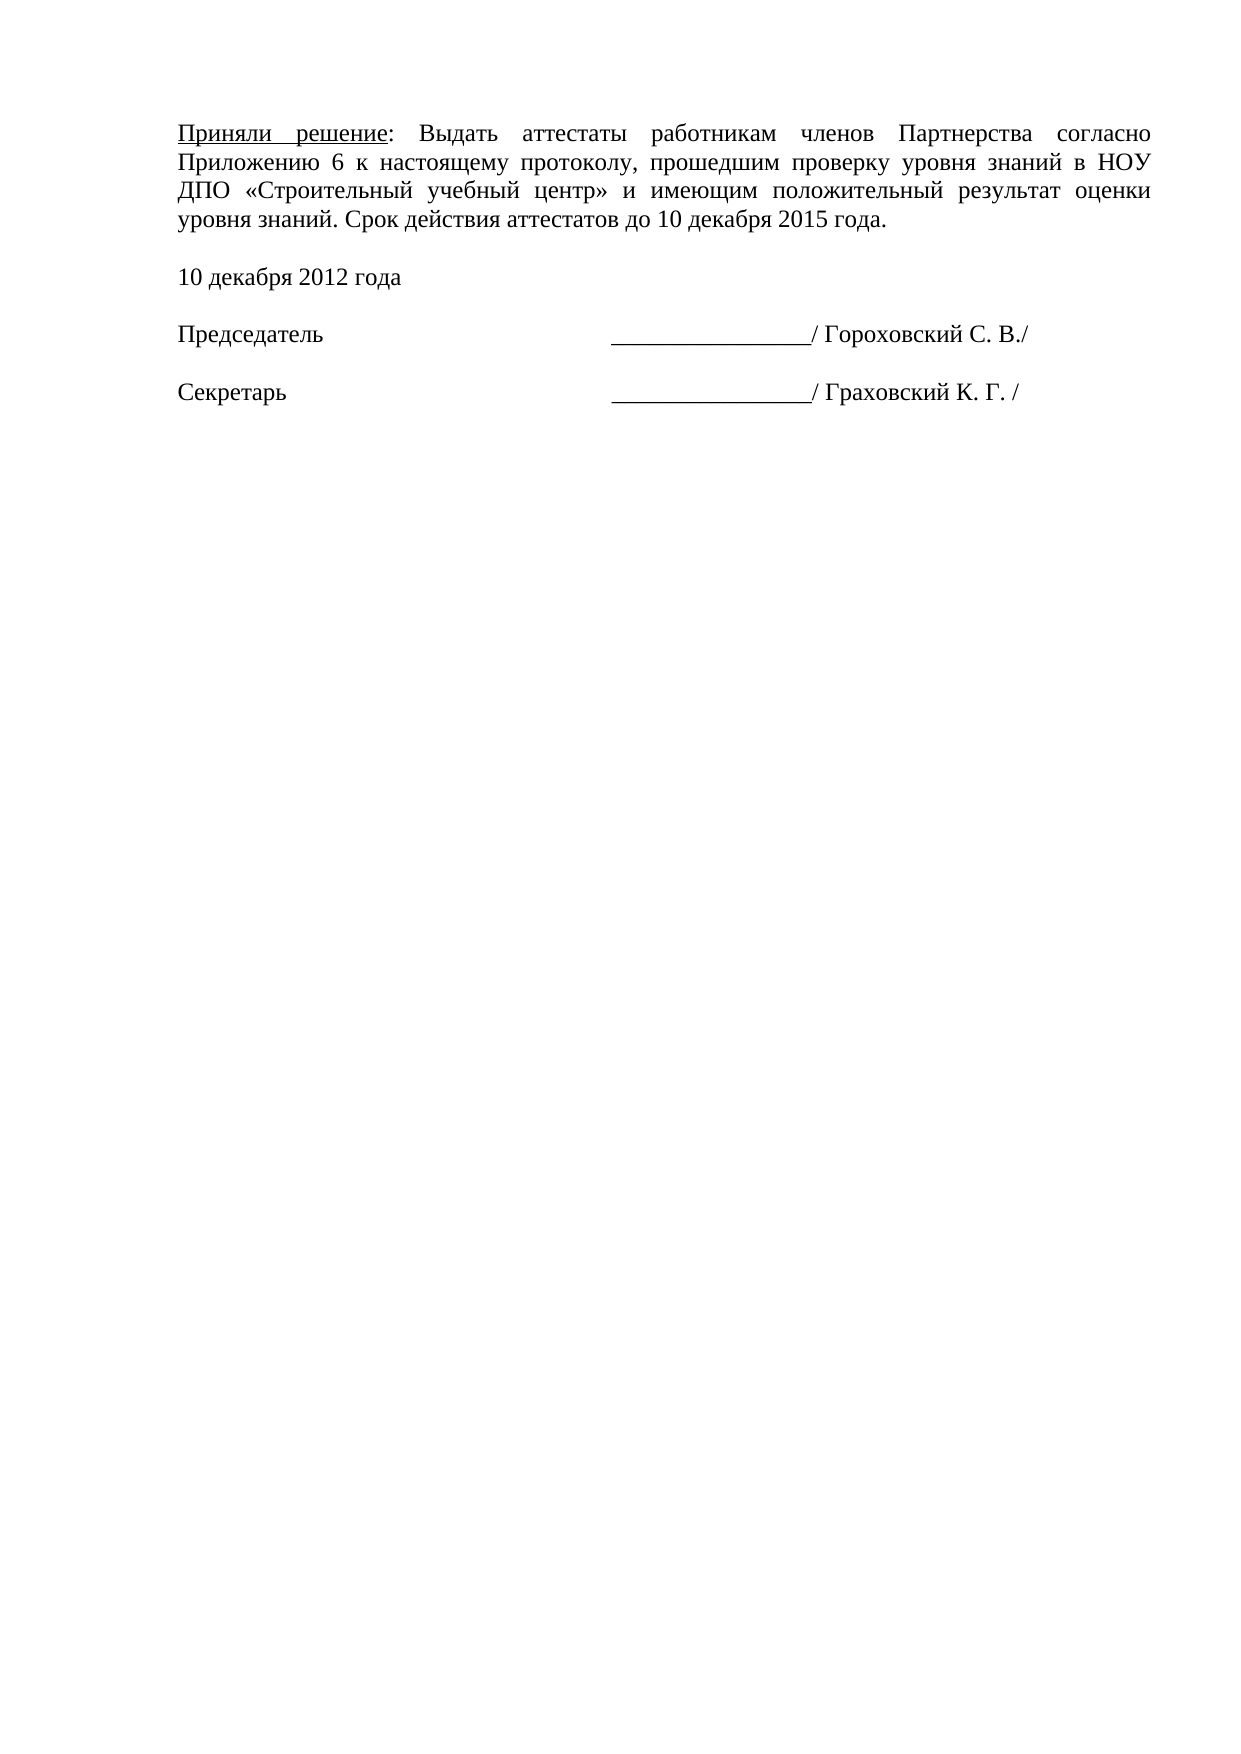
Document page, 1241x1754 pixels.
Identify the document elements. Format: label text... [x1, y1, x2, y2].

text 10 декабря 2012 года [177, 262, 1152, 291]
text Приняли решение: Выдать аттестаты работникам членов Партнерства согласно Приложению 6 к настоящему протоколу, прошедшим проверку уровня знаний в НОУ ДПО «Строительный учебный центр» и имеющим положительный результат оценки уровня знаний. Срок действия аттестатов до 10 декабря 2015 года. [177, 118, 1152, 233]
text Председатель ________________/ Гороховский С. В. / [177, 319, 1152, 348]
text Секретарь ________________/ Граховский К. Г. / [177, 377, 1152, 406]
